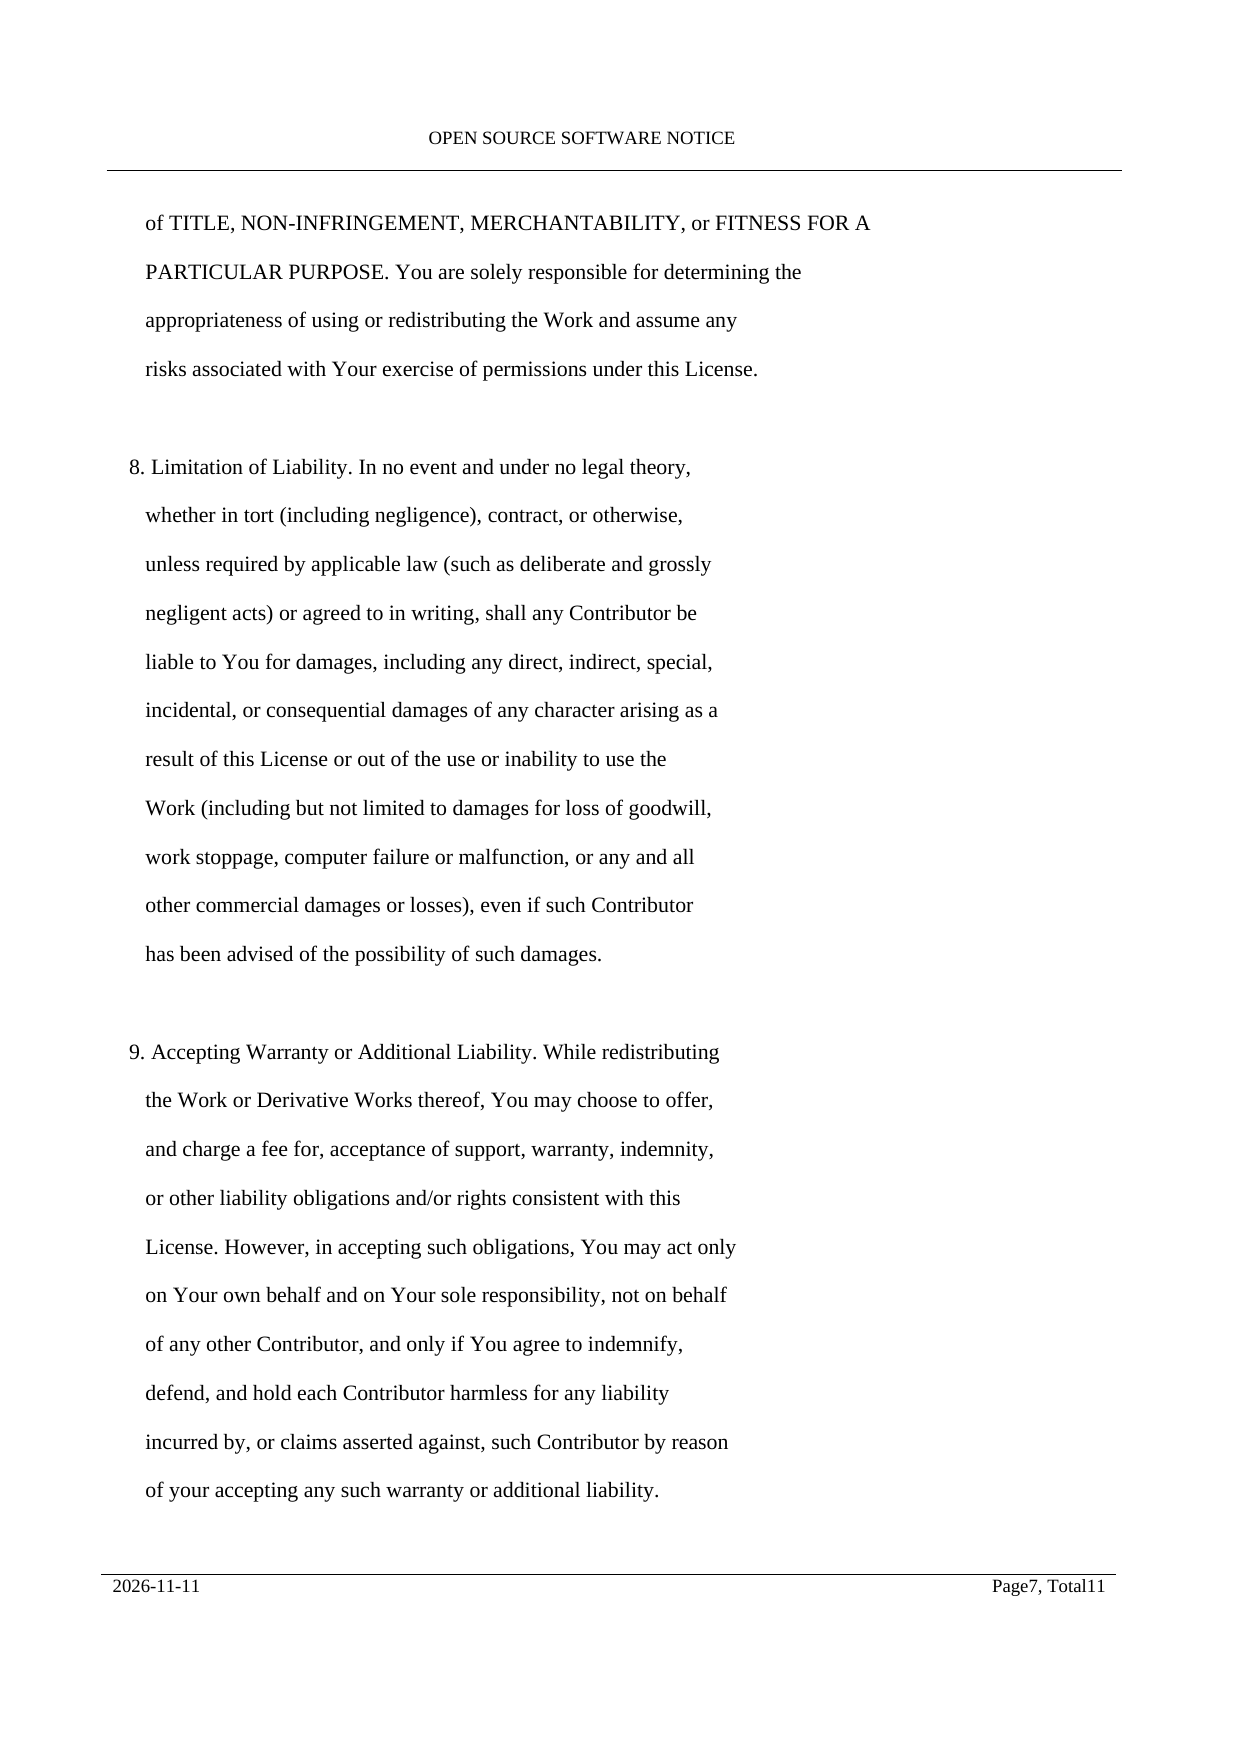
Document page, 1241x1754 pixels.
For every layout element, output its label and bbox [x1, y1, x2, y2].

text [112, 206, 1128, 1506]
